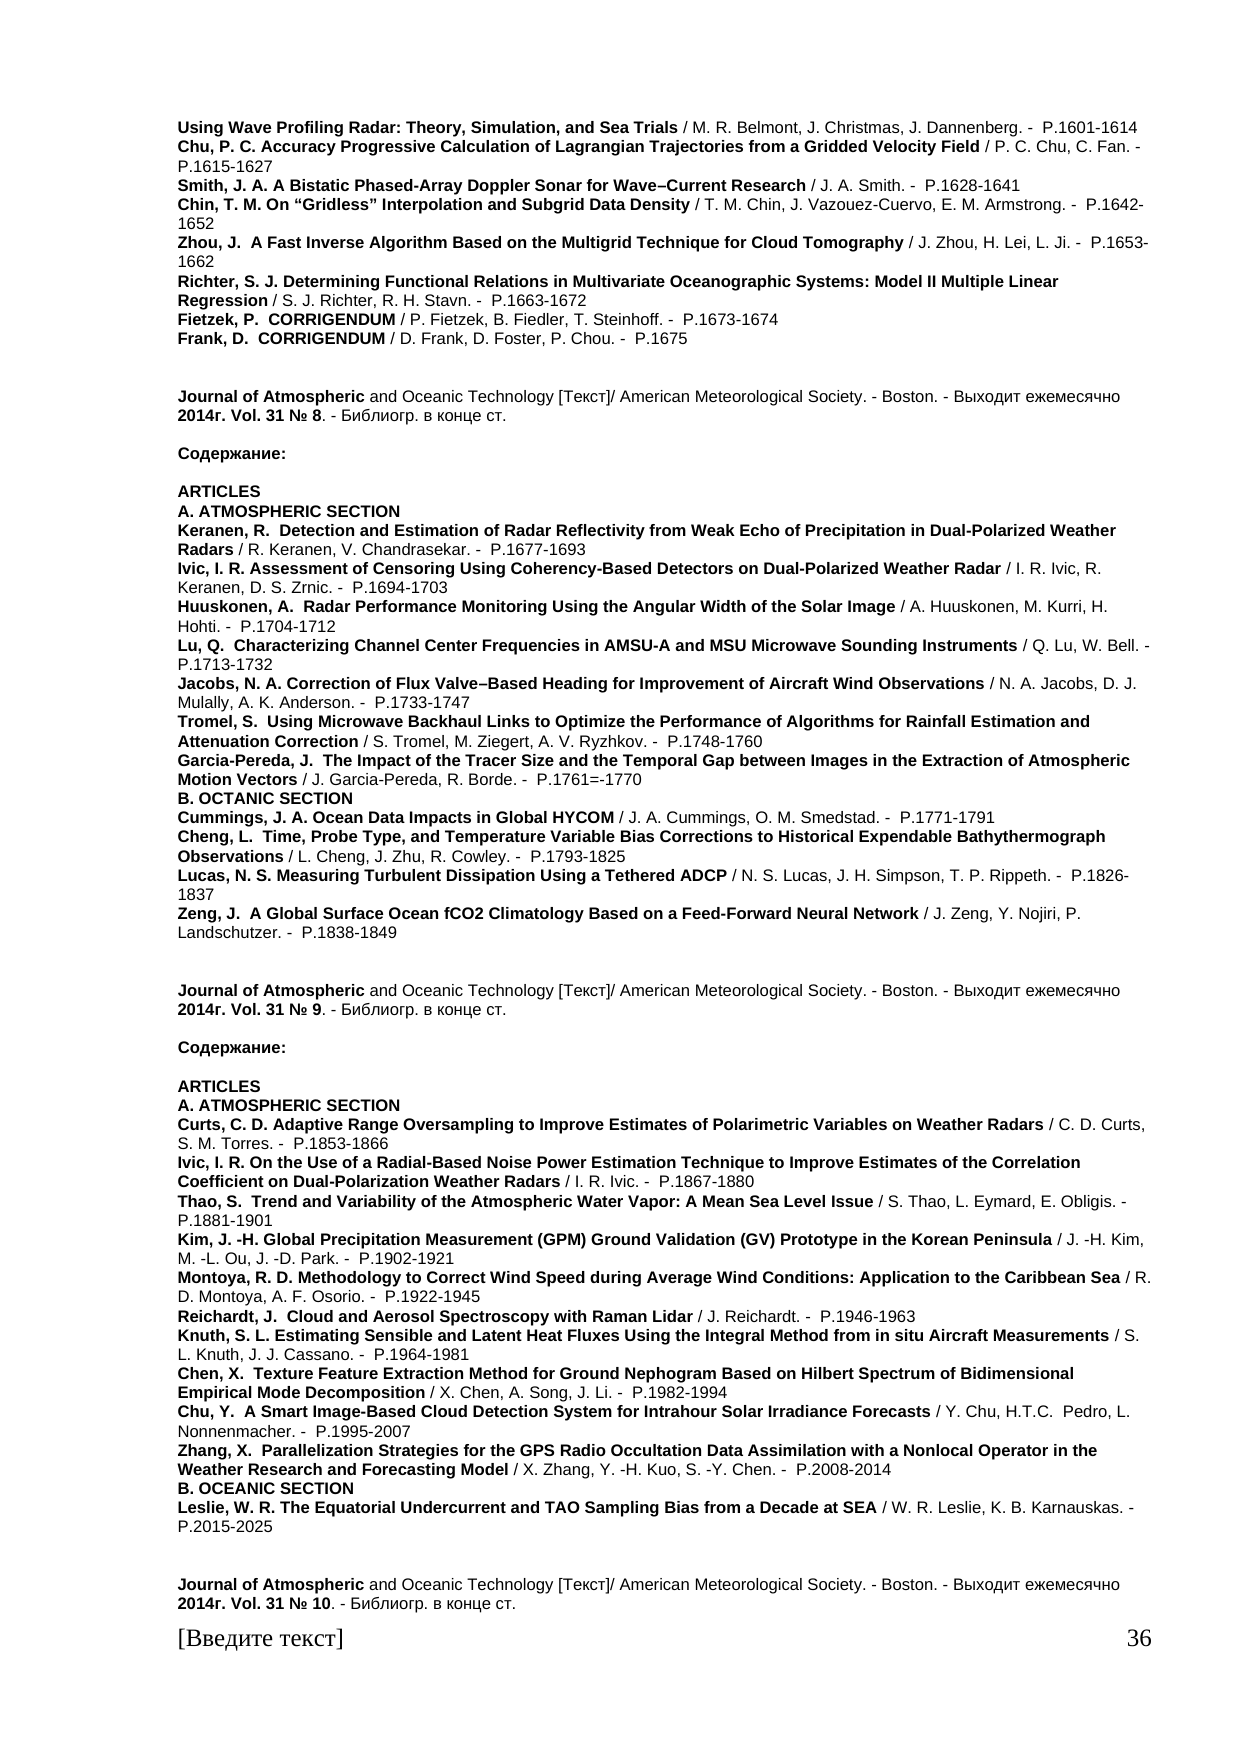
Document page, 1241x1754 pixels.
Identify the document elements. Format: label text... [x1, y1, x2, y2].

text Zeng, J. A Global Surface Ocean fCO2 Climatology Based on a Feed-Forward Neural Network / J. Zeng, Y. Nojiri, P. Landschutzer. - P.1838-1849 [177, 904, 1152, 942]
text Journal of Atmospheric and Oceanic Technology [Текст]/ American Meteorological Society. - . - Выходит ежемесячно [177, 1575, 1152, 1594]
text Thao, S. Trend and Variability of the Atmospheric Water Vapor: A Level Issue / S. Thao, L. Eymard, . - P.1881-1901 [177, 1191, 1152, 1230]
text Ivic, I. R. Assessment of Censoring Using Coherency-Based Detectors on Dual-Polarized Weather Radar / I. R. Ivic, R. Keranen, D. S. Zrnic. - P.1694-1703 [177, 559, 1152, 597]
text Lu, Q. Characterizing Frequencies in AMSU-A and MSU Microwave Sounding Instruments / Q. Lu, . - P.1713-1732 [177, 636, 1152, 674]
text B. OCTANIC SECTION [177, 789, 1152, 808]
text Journal of Atmospheric and Oceanic Technology [Текст]/ American Meteorological Society. - . - Выходит ежемесячно [177, 981, 1152, 1000]
text Содержание: [177, 444, 1152, 463]
text Zhang, X. Parallelization Strategies for the GPS Radio Occultation Data Assimilation with a Nonlocal Operator in the Weather Research and Forecasting Model / X. Zhang, Y. -H. Kuo, S. -Y. Chen. - P.2008-2014 [177, 1441, 1152, 1479]
text A. ATMOSPHERIC SECTION [177, 501, 1152, 521]
text Cheng, L. Time, Probe Type, and Temperature Variable Bias Corrections to Historical Expendable Bathythermograph Observations / L. Cheng, J. Zhu, R. Cowley. - P.1793-1825 [177, 827, 1152, 866]
text Lucas, N. S. Measuring Turbulent Dissipation Using a Tethered ADCP / N. S. Lucas, J. H. Simpson, T. P. Rippeth. - P.1826-1837 [177, 866, 1152, 904]
text 2014г. Vol. 31 № 10. - Библиогр. в конце ст. [177, 1594, 1152, 1613]
text Fietzek, P. CORRIGENDUM / P. Fietzek, B. Fiedler, T. Steinhoff. - P.1673-1674 [177, 310, 1152, 329]
text Curts, C. D. Adaptive Range Oversampling to Improve Estimates of Polarimetric Variables on Weather Radars / C. D. Curts, S. M. Torres. - P.1853-1866 [177, 1115, 1152, 1153]
text 2014г. Vol. 31 № 8. - Библиогр. в конце ст. [177, 406, 1152, 425]
text Frank, D. CORRIGENDUM / D. Frank, D. Foster, P. Chou. - P.1675 [177, 329, 1152, 348]
text Kim, J. -H. Global Precipitation Measurement (GPM) Ground Validation (GV) Prototype in the Korean Peninsula / J. -H. Kim, M. -L. Ou, J. -D. Park. - P.1902-1921 [177, 1230, 1152, 1268]
text , Y. A Smart Image-Based Cloud Detection System for Intrahour Solar Irradiance Forecasts / Y. Chu, H.T.C. Pedro, L. Nonnenmacher. - P.1995-2007 [177, 1402, 1152, 1441]
text , P. C. Accuracy Progressive Calculation of Lagrangian Trajectories from a Gridded Velocity Field / P. C. Chu, C. Fan. - P.1615-1627 [177, 137, 1152, 176]
text Journal of Atmospheric and Oceanic Technology [Текст]/ American Meteorological Society. - . - Выходит ежемесячно [177, 386, 1152, 406]
text Keranen, R. Detection and Estimation of Radar Reflectivity from Weak Echo of Precipitation in Dual-Polarized Weather Radars / R. Keranen, V. Chandrasekar. - P.1677-1693 [177, 521, 1152, 559]
text ARTICLES [177, 482, 1152, 501]
text Garcia-Pereda, J. The Impact of the Tracer Size and the Temporal Gap between Images in the Extraction of Atmospheric Motion Vectors / J. Garcia-Pereda, R. Borde. - P.1761=-1770 [177, 751, 1152, 789]
text Reichardt, J. Cloud and Aerosol Spectroscopy with Raman Lidar / J. Reichardt. - P.1946-1963 [177, 1306, 1152, 1326]
text Jacobs, N. A. Correction of Flux Valve–Based Heading for Improvement of Aircraft Wind Observations / N. A. Jacobs, D. J. Mulally, A. K. Anderson. - P.1733-1747 [177, 674, 1152, 712]
text Ivic, R. On the Use of a Radial-Based Noise Power Estimation Technique to Improve Estimates of the Correlation Coefficient on Dual-Polarization Weather Radars / R. Ivic. - P.1867-1880 [177, 1153, 1152, 1191]
text Tromel, S. Using Microwave Backhaul Links to Optimize the Performance of Algorithms for Rainfall Estimation and Attenuation Correction / S. Tromel, M. Ziegert, A. V. Ryzhkov. - P.1748-1760 [177, 712, 1152, 751]
text ARTICLES [177, 1076, 1152, 1096]
text B. OCEANIC SECTION [177, 1479, 1152, 1498]
text A. ATMOSPHERIC SECTION [177, 1096, 1152, 1115]
text Montoya, R. D. Methodology to Correct Wind Speed during Average Wind Conditions: Application to the / R. D. Montoya, A. F. Osorio. - P.1922-1945 [177, 1268, 1152, 1306]
text 2014г. Vol. 31 № 9. - Библиогр. в конце ст. [177, 1000, 1152, 1019]
text Zhou, J. A Fast Inverse Algorithm Based on the Multigrid Technique for Cloud Tomography / J. Zhou, H. Lei, L. Ji. - P.1653-1662 [177, 233, 1152, 271]
text Leslie, W. R. The Equatorial Undercurrent and TAO Sampling Bias from a Decade at SEA / W. R. Leslie, K. B. Karnauskas. - P.2015-2025 [177, 1498, 1152, 1536]
text Knuth, S. L. Estimating Sensible and Latent Heat Fluxes Using the Integral Method from in situ Aircraft Measurements / S. L. Knuth, J. J. Cassano. - P.1964-1981 [177, 1326, 1152, 1364]
text Chin, T. M. On “Gridless” Interpolation and Subgrid Data Density / T. M. Chin, J. Vazouez-Cuervo, E. M. Armstrong. - P.1642-1652 [177, 195, 1152, 233]
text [177, 118, 1152, 137]
text Huuskonen, A. Radar Performance Monitoring Using the Angular Width of the Solar Image / A. Huuskonen, M. Kurri, H. Hohti. - P.1704-1712 [177, 597, 1152, 636]
text Cummings, Data Impacts in Global HYCOM / J. A. Cummings, O. M. Smedstad. - P.1771-1791 [177, 808, 1152, 827]
text Содержание: [177, 1038, 1152, 1057]
text Chen, X. Texture Feature Extraction Method for Ground Nephogram Based on Hilbert Spectrum of Bidimensional Empirical Mode Decomposition / X. Chen, A. Song, J. Li. - P.1982-1994 [177, 1364, 1152, 1402]
text Richter, S. J. Determining Functional Relations in Multivariate Oceanographic Systems: Model II Multiple Linear Regression / S. J. Richter, R. H. Stavn. - P.1663-1672 [177, 271, 1152, 310]
text Smith, J. A. A Bistatic Phased-Array Doppler Sonar for Wave–Current Research / J. A. Smith. - P.1628-1641 [177, 176, 1152, 195]
